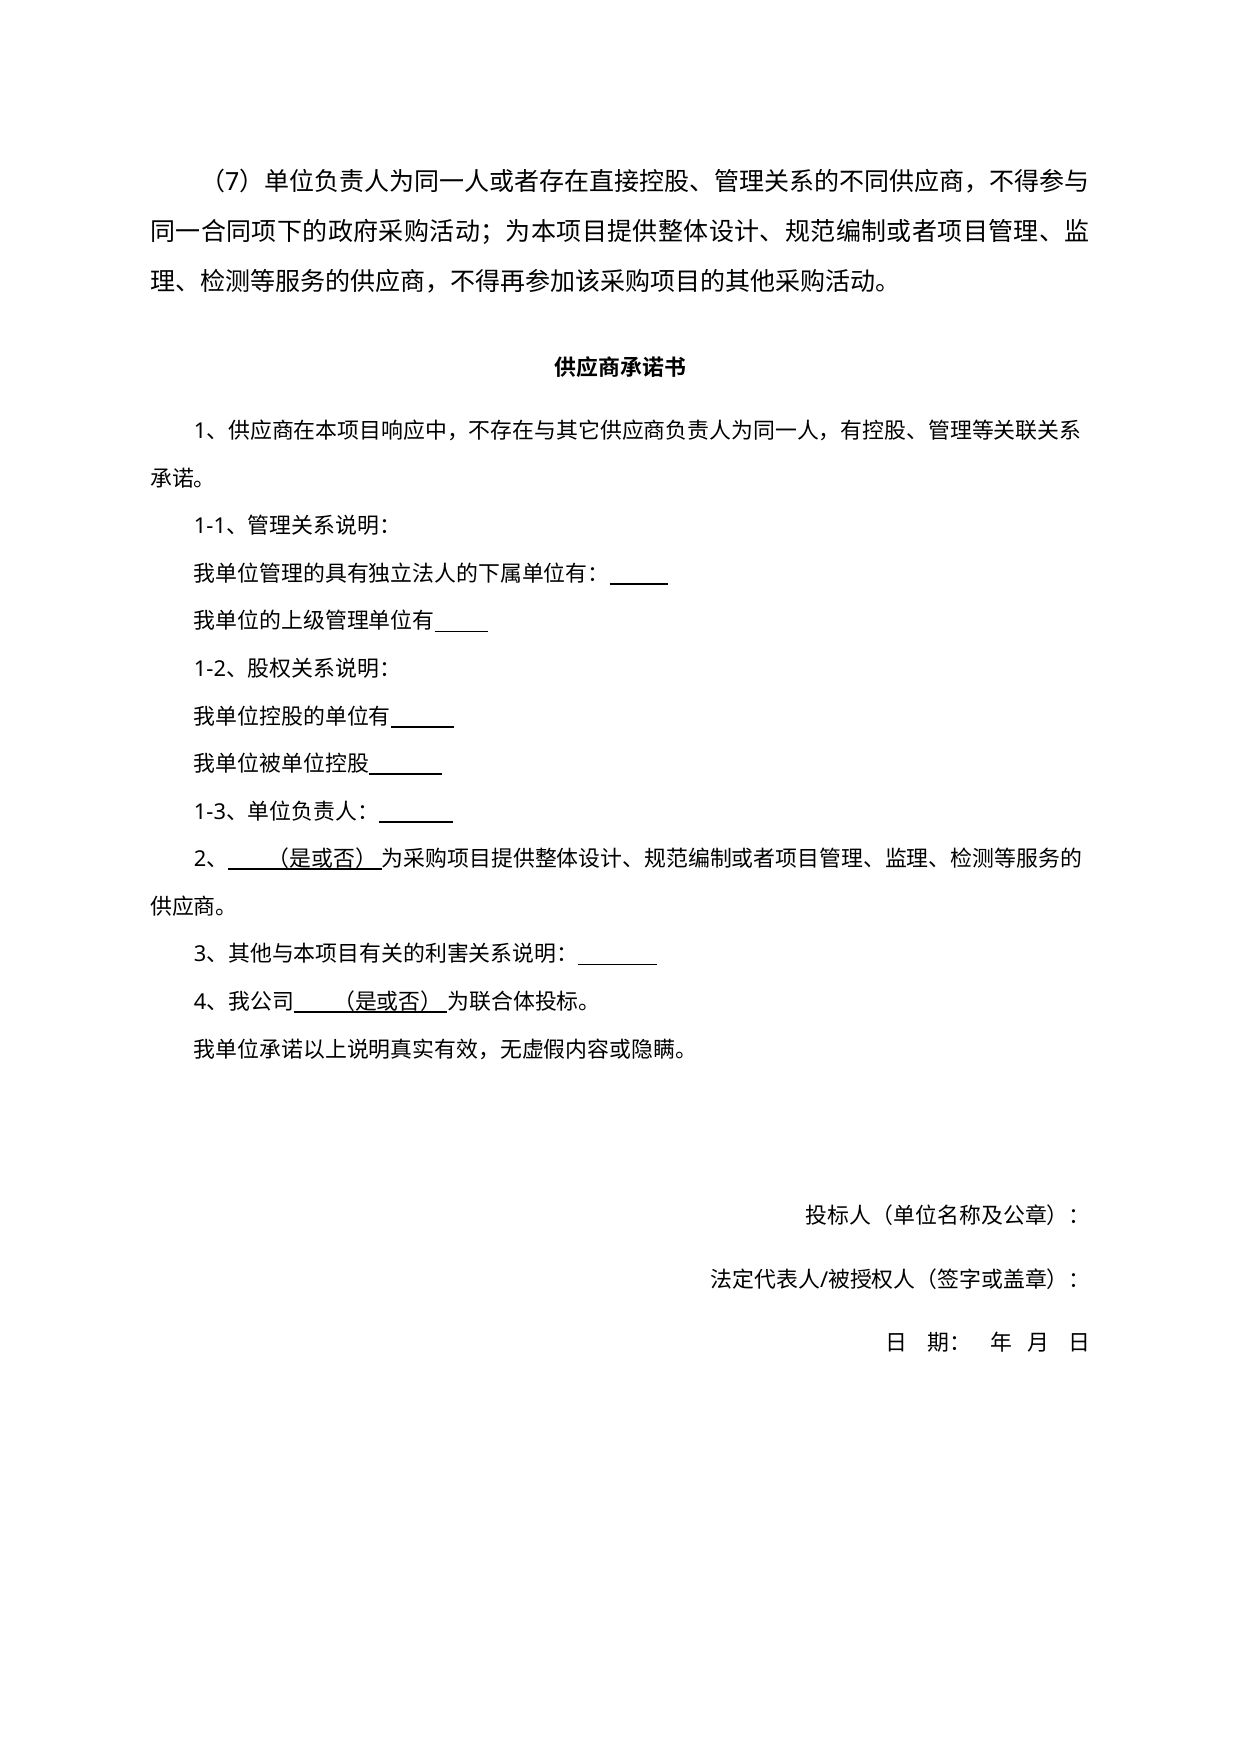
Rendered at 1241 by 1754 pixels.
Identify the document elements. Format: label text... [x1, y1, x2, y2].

text （7）单位负责人为同一人或者存在直接控股、管理关系的不同供应商，不得参与同一合同项下的政府采购活动；为本项目提供整体设计、规范编制或者项目管理、监理、检测等服务的供应商，不得再参加该采购项目的其他采购活动。 [150, 150, 1090, 300]
text 日 期： 年 月 日 [150, 1325, 1090, 1357]
text 3、其他与本项目有关的利害关系说明： [150, 936, 1090, 968]
text 1、供应商在本项目响应中，不存在与其它供应商负责人为同一人，有控股、管理等关联关系承诺。 [150, 413, 1090, 493]
text 4、我公司 （是或否） 为联合体投标。 [150, 984, 1090, 1016]
text 我单位被单位控股 [150, 746, 1090, 778]
text 2、 （是或否） 为采购项目提供整体设计、规范编制或者项目管理、监理、检测等服务的供应商。 [150, 841, 1090, 921]
text 我单位承诺以上说明真实有效，无虚假内容或隐瞒。 [150, 1032, 1090, 1063]
text 1-2、股权关系说明： [150, 651, 1090, 683]
text 我单位的上级管理单位有 [150, 603, 1090, 635]
text 我单位管理的具有独立法人的下属单位有： [150, 556, 1090, 588]
text 投标人（单位名称及公章）： [150, 1198, 1090, 1230]
text 1-1、管理关系说明： [150, 508, 1090, 540]
text 我单位控股的单位有 [150, 699, 1090, 730]
text 供应商承诺书 [150, 350, 1090, 382]
text 1-3、单位负责人： [150, 794, 1090, 825]
text 法定代表人/被授权人（签字或盖章）： [150, 1262, 1090, 1293]
